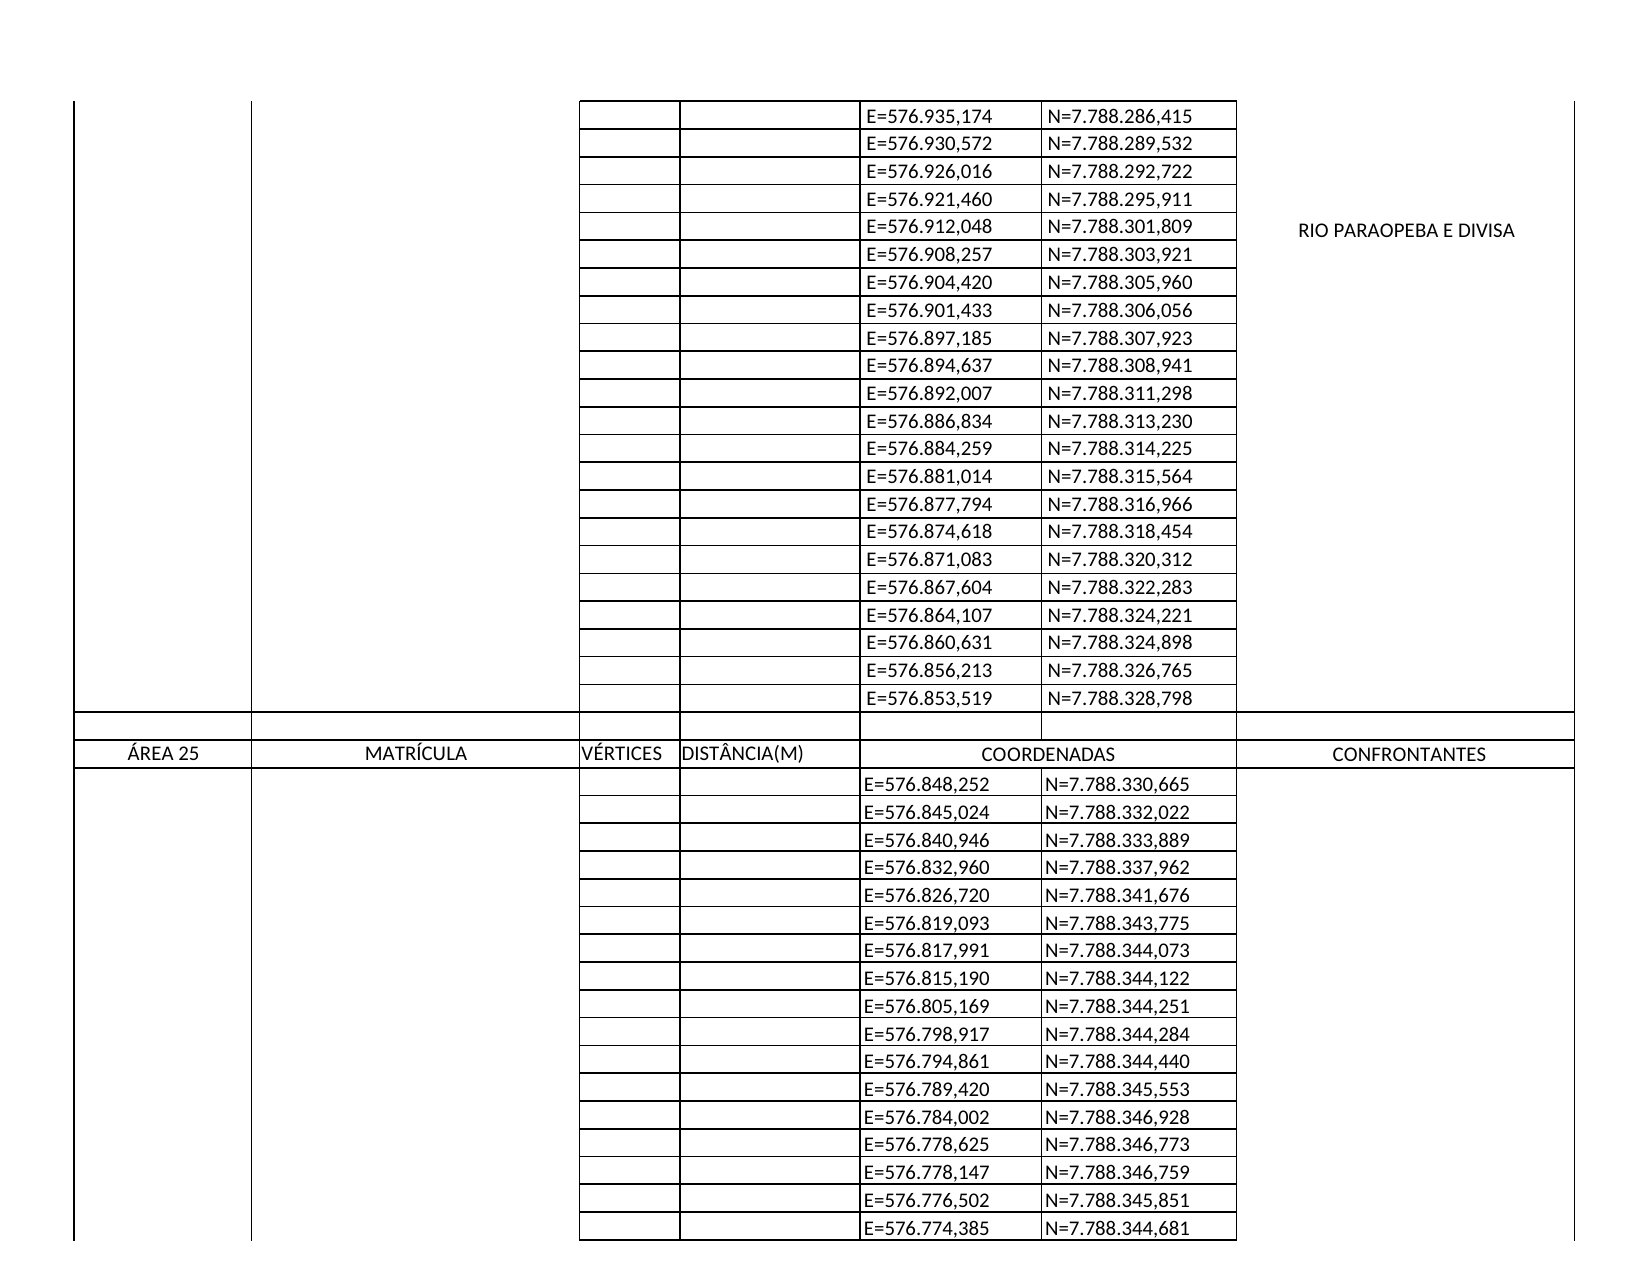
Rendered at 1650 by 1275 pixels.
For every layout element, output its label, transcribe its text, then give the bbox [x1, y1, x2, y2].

text E=576.892,007 N=7.788.311,298 [117, 380, 1192, 406]
text E=576.845,024 N=7.788.332,022 [863, 800, 1527, 824]
text E=576.930,572 N=7.788.289,532 [117, 131, 1192, 156]
text E=576.871,083 N=7.788.320,312 [117, 546, 1192, 572]
text E=576.901,433 N=7.788.306,056 [117, 297, 1192, 322]
text E=576.853,519 N=7.788.328,798 [117, 685, 1192, 711]
text E=576.789,420 N=7.788.345,553 [863, 1076, 1527, 1102]
text E=576.826,720 N=7.788.341,676 [863, 882, 1527, 908]
text E=576.819,093 N=7.788.343,775 [863, 910, 1527, 935]
text E=576.774,385 N=7.788.344,681 [863, 1215, 1527, 1240]
text RIO PARAOPEBA E DIVISA [1298, 217, 1527, 243]
text E=576.864,107 N=7.788.324,221 [117, 602, 1192, 627]
text E=576.877,794 N=7.788.316,966 [117, 491, 1192, 516]
text E=576.884,259 N=7.788.314,225 [117, 436, 1192, 461]
text E=576.897,185 N=7.788.307,923 [117, 325, 1192, 350]
text E=576.794,861 N=7.788.344,440 [863, 1048, 1527, 1074]
text E=576.817,991 N=7.788.344,073 [863, 938, 1527, 963]
text E=576.867,604 N=7.788.322,283 [117, 574, 1192, 599]
text COORDENADAS CONFRONTANTES E=576.848,252 N=7.788.330,665 [863, 742, 1493, 796]
text E=576.886,834 N=7.788.313,230 [117, 408, 1192, 433]
text E=576.778,147 N=7.788.346,759 [863, 1159, 1527, 1185]
text E=576.874,618 N=7.788.318,454 [117, 519, 1192, 544]
text E=576.815,190 N=7.788.344,122 [863, 965, 1527, 991]
text E=576.840,946 N=7.788.333,889 [863, 827, 1527, 852]
text E=576.908,257 N=7.788.303,921 [117, 241, 1192, 267]
text E=576.784,002 N=7.788.346,928 [863, 1104, 1527, 1129]
text E=576.798,917 N=7.788.344,284 [863, 1021, 1527, 1046]
text E=576.921,460 N=7.788.295,911 [117, 186, 1192, 211]
text E=576.881,014 N=7.788.315,564 [117, 463, 1192, 489]
text E=576.894,637 N=7.788.308,941 [117, 352, 1192, 378]
text ÁREA 25 MATRÍCULA VÉRTICES DISTÂNCIA(M) [127, 740, 813, 765]
text E=576.778,625 N=7.788.346,773 [863, 1132, 1527, 1157]
text E=576.935,174 N=7.788.286,415 [117, 103, 1192, 128]
text E=576.832,960 N=7.788.337,962 [863, 854, 1527, 880]
text E=576.805,169 N=7.788.344,251 [863, 993, 1527, 1018]
text E=576.860,631 N=7.788.324,898 [117, 629, 1192, 655]
text E=576.856,213 N=7.788.326,765 [117, 657, 1192, 683]
text E=576.912,048 N=7.788.301,809 [117, 214, 1192, 239]
text E=576.776,502 N=7.788.345,851 [863, 1187, 1527, 1212]
text E=576.904,420 N=7.788.305,960 [117, 269, 1192, 294]
text E=576.926,016 N=7.788.292,722 [117, 158, 1192, 184]
